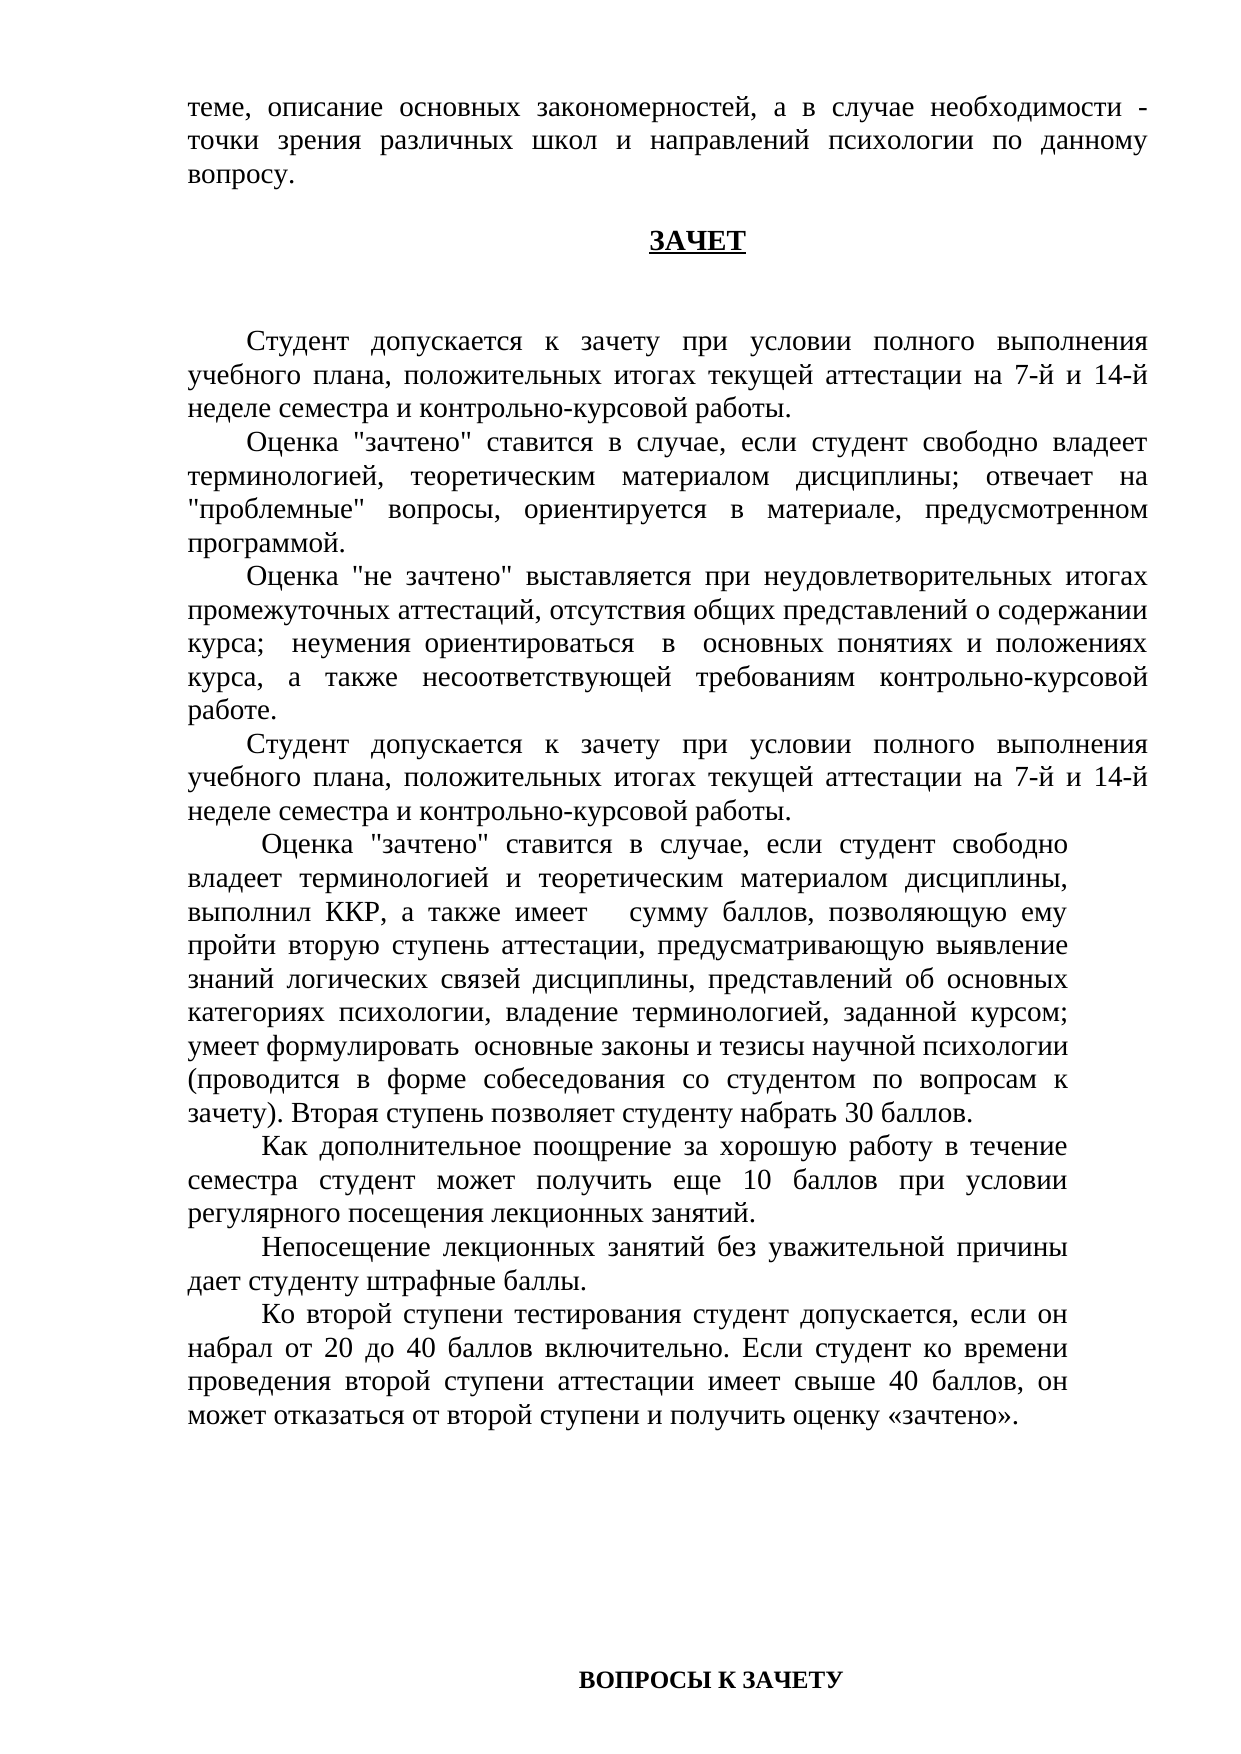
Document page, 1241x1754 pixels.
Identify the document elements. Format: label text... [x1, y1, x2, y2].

text Студент допускается к зачету при условии полного выполнения учебного плана, положительных итогах текущей аттестации на 7-й и 14-й неделе семестра и контрольно-курсовой работы. [187, 323, 1148, 424]
text Оценка "зачтено" ставится в случае, если студент свободно владеет терминологией и теоретическим материалом дисциплины, выполнил ККР, а также имеет сумму баллов, позволяющую ему пройти вторую ступень аттестации, предусматривающую выявление знаний логических связей дисциплины, представлений об основных категориях психологии, владение терминологией, заданной курсом; умеет формулировать основные законы и тезисы научной психологии (проводится в форме собеседования со студентом по вопросам к зачету). Вторая ступень позволяет студенту набрать 30 баллов. [187, 827, 1069, 1128]
text Непосещение лекционных занятий без уважительной причины дает студенту штрафные баллы. [187, 1229, 1069, 1296]
text Как дополнительное поощрение за хорошую работу в течение семестра студент может получить еще 10 баллов при условии регулярного посещения лекционных занятий. [187, 1128, 1069, 1229]
text Оценка "зачтено" ставится в случае, если студент свободно владеет терминологией, теоретическим материалом дисциплины; отвечает на "проблемные" вопросы, ориентируется в материале, предусмотренном программой. [187, 424, 1148, 558]
text Ко второй ступени тестирования студент допускается, если он набрал от 20 до 40 баллов включительно. Если студент ко времени проведения второй ступени аттестации имеет свыше 40 баллов, он может отказаться от второй ступени и получить оценку «зачтено». [187, 1296, 1069, 1430]
text Оценка "не зачтено" выставляется при неудовлетворительных итогах промежуточных аттестаций, отсутствия общих представлений о содержании курса; неумения ориентироваться в основных понятиях и положениях курса, а также несоответствующей требованиям контрольно-курсовой работе. [187, 558, 1148, 726]
text ВОПРОСЫ К ЗАЧЕТУ [225, 1665, 1197, 1694]
text ЗАЧЕТ [187, 223, 1148, 256]
text Студент допускается к зачету при условии полного выполнения учебного плана, положительных итогах текущей аттестации на 7-й и 14-й неделе семестра и контрольно-курсовой работы. [187, 726, 1148, 827]
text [187, 89, 1148, 189]
